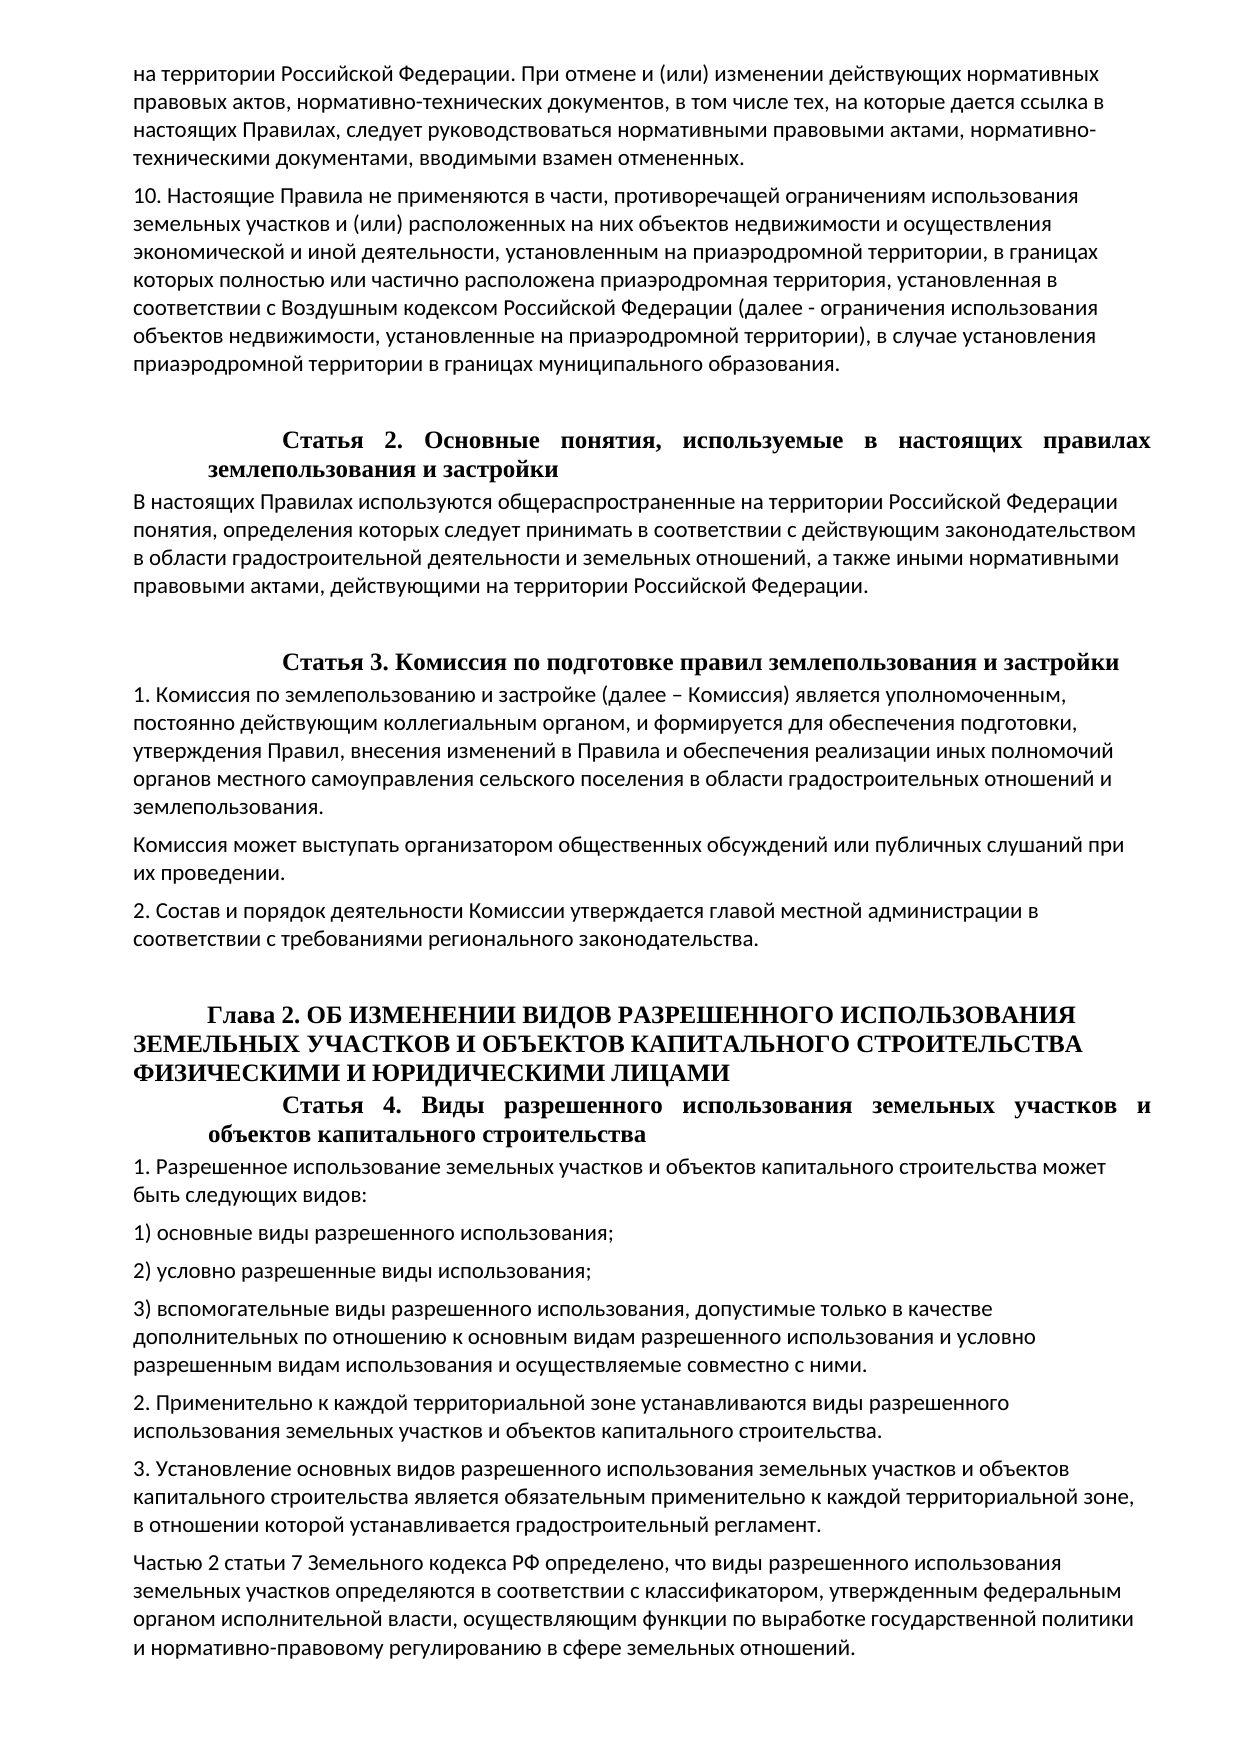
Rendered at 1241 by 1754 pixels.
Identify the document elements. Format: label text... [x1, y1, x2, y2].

subtitle Статья 4. Виды разрешенного использования земельных участков и объектов капитального строительства [208, 1091, 1152, 1148]
text 3. Установление основных видов разрешенного использования земельных участков и объектов капитального строительства является обязательным применительно к каждой территориальной зоне, в отношении которой устанавливается градостроительный регламент. [133, 1454, 1152, 1538]
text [133, 59, 1152, 171]
text 2) условно разрешенные виды использования; [133, 1256, 1152, 1284]
text 1. Комиссия по землепользованию и застройке (далее – Комиссия) является уполномоченным, постоянно действующим коллегиальным органом, и формируется для обеспечения подготовки, утверждения Правил, внесения изменений в Правила и обеспечения реализации иных полномочий органов местного самоуправления сельского поселения в области градостроительных отношений и землепользования. [133, 680, 1152, 820]
text 2. Состав и порядок деятельности Комиссии утверждается главой местной администрации в соответствии с требованиями регионального законодательства. [133, 896, 1152, 952]
text 1. Разрешенное использование земельных участков и объектов капитального строительства может быть следующих видов: [133, 1152, 1152, 1208]
subtitle Статья 3. Комиссия по подготовке правил землепользования и застройки [208, 647, 1152, 676]
text Частью 2 статьи 7 Земельного кодекса РФ определено, что виды разрешенного использования земельных участков определяются в соответствии с классификатором, утвержденным федеральным органом исполнительной власти, осуществляющим функции по выработке государственной политики и нормативно-правовому регулированию в сфере земельных отношений. [133, 1548, 1152, 1661]
text 10. Настоящие Правила не применяются в части, противоречащей ограничениям использования земельных участков и (или) расположенных на них объектов недвижимости и осуществления экономической и иной деятельности, установленным на приаэродромной территории, в границах которых полностью или частично расположена приаэродромная территория, установленная в соответствии с Воздушным кодексом Российской Федерации (далее - ограничения использования объектов недвижимости, установленные на приаэродромной территории), в случае установления приаэродромной территории в границах муниципального образования. [133, 181, 1152, 377]
text 2. Применительно к каждой территориальной зоне устанавливаются виды разрешенного использования земельных участков и объектов капитального строительства. [133, 1388, 1152, 1444]
text 3) вспомогательные виды разрешенного использования, допустимые только в качестве дополнительных по отношению к основным видам разрешенного использования и условно разрешенным видам использования и осуществляемые совместно с ними. [133, 1294, 1152, 1378]
subtitle Глава 2. ОБ ИЗМЕНЕНИИ ВИДОВ РАЗРЕШЕННОГО ИСПОЛЬЗОВАНИЯ ЗЕМЕЛЬНЫХ УЧАСТКОВ И ОБЪЕКТОВ КАПИТАЛЬНОГО СТРОИТЕЛЬСТВА ФИЗИЧЕСКИМИ И ЮРИДИЧЕСКИМИ ЛИЦАМИ [133, 1000, 1152, 1086]
text В настоящих Правилах используются общераспространенные на территории Российской Федерации понятия, определения которых следует принимать в соответствии с действующим законодательством в области градостроительной деятельности и земельных отношений, а также иными нормативными правовыми актами, действующими на территории Российской Федерации. [133, 487, 1152, 599]
text 1) основные виды разрешенного использования; [133, 1218, 1152, 1246]
text Комиссия может выступать организатором общественных обсуждений или публичных слушаний при их проведении. [133, 830, 1152, 886]
subtitle Статья 2. Основные понятия, используемые в настоящих правилах землепользования и застройки [208, 425, 1152, 483]
